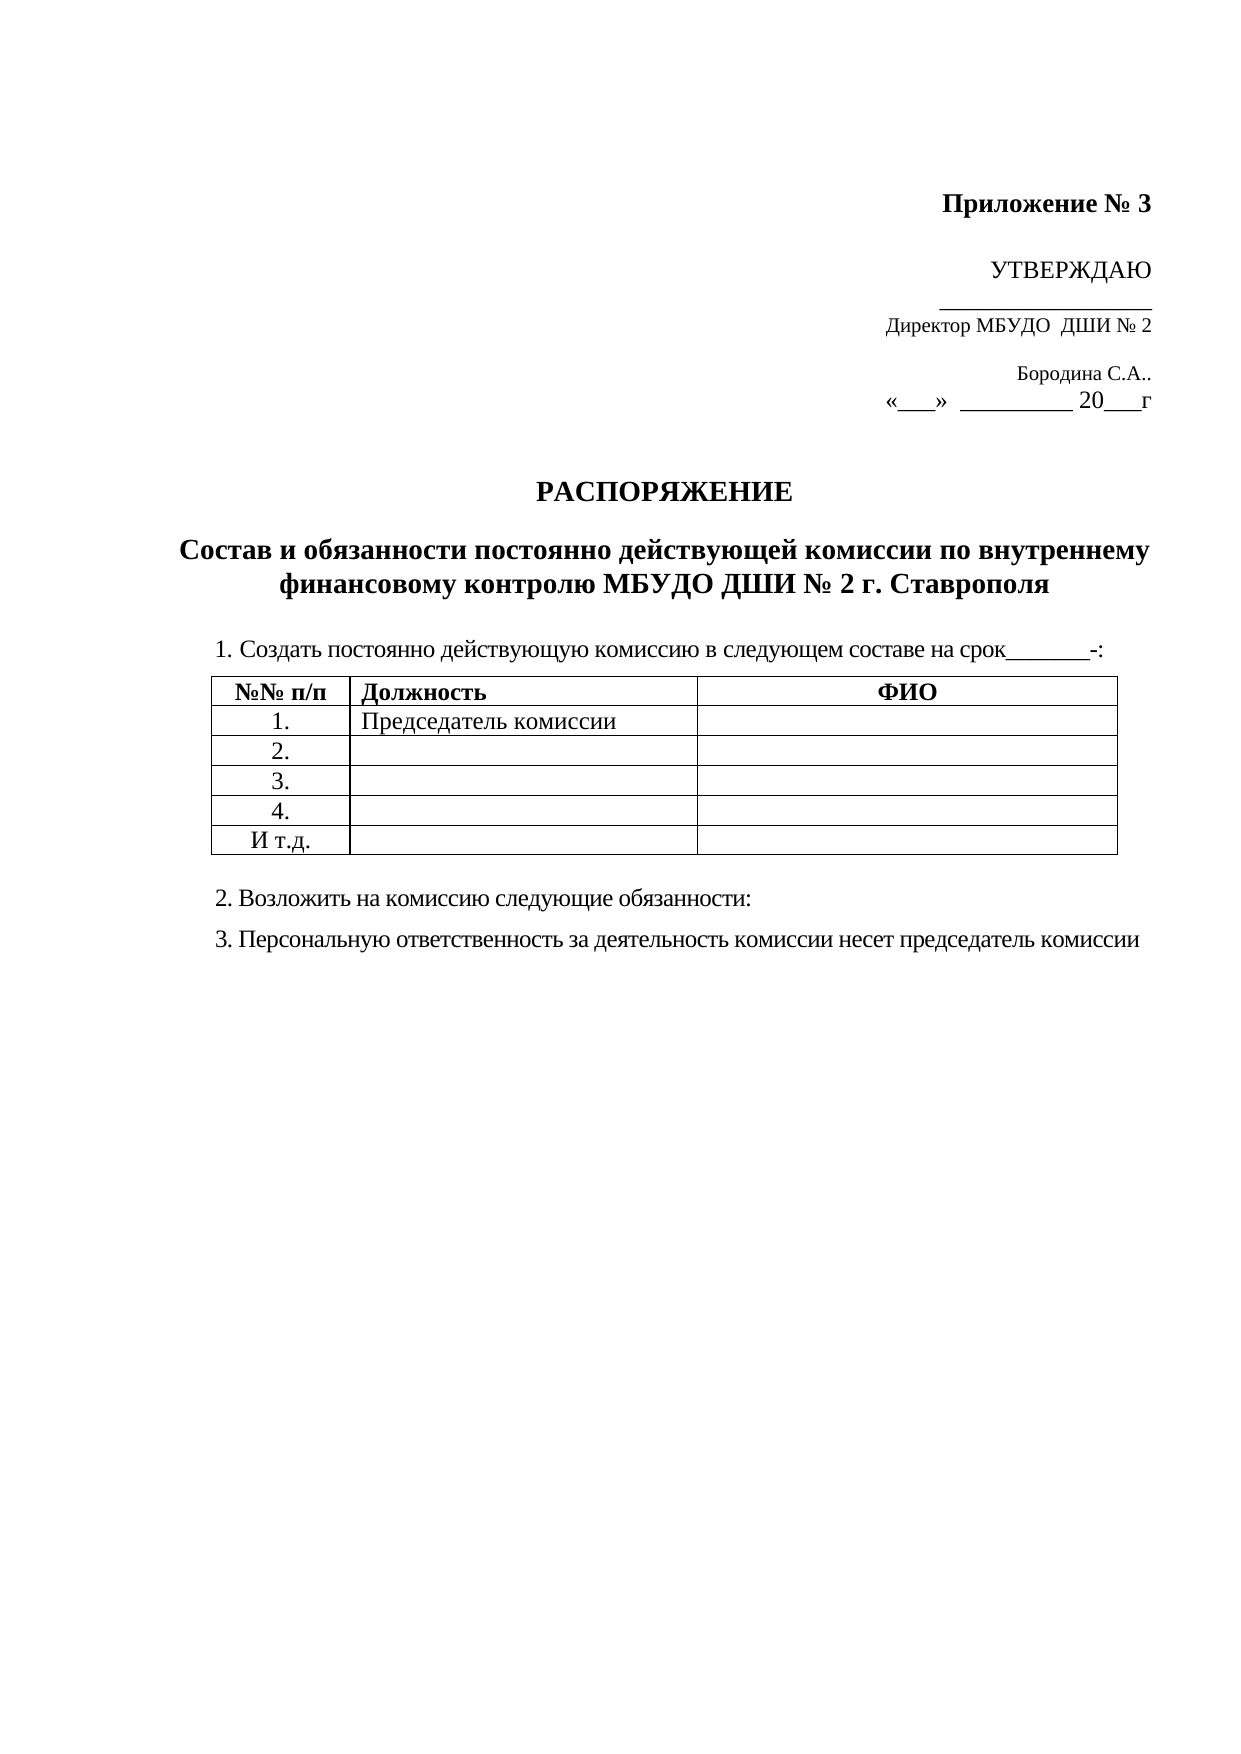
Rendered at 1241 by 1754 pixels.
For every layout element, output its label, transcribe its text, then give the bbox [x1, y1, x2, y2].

text _________________ [177, 284, 1152, 313]
text Директор МБУДО ДШИ № 2 [177, 313, 1152, 337]
table_cell [698, 736, 1117, 765]
text 2. Возложить на комиссию следующие обязанности: [177, 883, 1152, 912]
table_cell [351, 826, 697, 854]
table_cell [351, 736, 697, 765]
table_cell [698, 706, 1117, 735]
text 3. Персональную ответственность за деятельность комиссии несет председатель комиссии [177, 924, 1152, 953]
text Приложение № 3 [177, 187, 1152, 218]
table_cell [698, 826, 1117, 854]
table_cell [351, 796, 697, 824]
table_header ФИО [698, 677, 1117, 705]
text Бородина С.А.. [177, 361, 1152, 385]
text УТВЕРЖДАЮ [177, 255, 1152, 284]
table_cell [698, 796, 1117, 824]
table_header №№ п/п [212, 677, 349, 705]
table_cell 1. [212, 706, 349, 735]
subtitle РАСПОРЯЖЕНИЕ [177, 474, 1152, 507]
text «___» _________ 20___г [177, 385, 1152, 414]
table_cell [698, 766, 1117, 795]
subtitle Состав и обязанности постоянно действующей комиссии по внутреннему финансовому контролю МБУДО ДШИ № 2 г. Ставрополя [177, 532, 1152, 599]
table_cell 3. [212, 766, 349, 795]
table_cell 4. [212, 796, 349, 824]
table_cell Председатель комиссии [351, 706, 697, 735]
list Создать постоянно действующую комиссию в следующем составе на срок_______-: [177, 634, 1152, 663]
table_header Должность [351, 677, 697, 705]
table_cell 2. [212, 736, 349, 765]
table_cell [351, 766, 697, 795]
table_cell И т.д. [212, 826, 349, 854]
